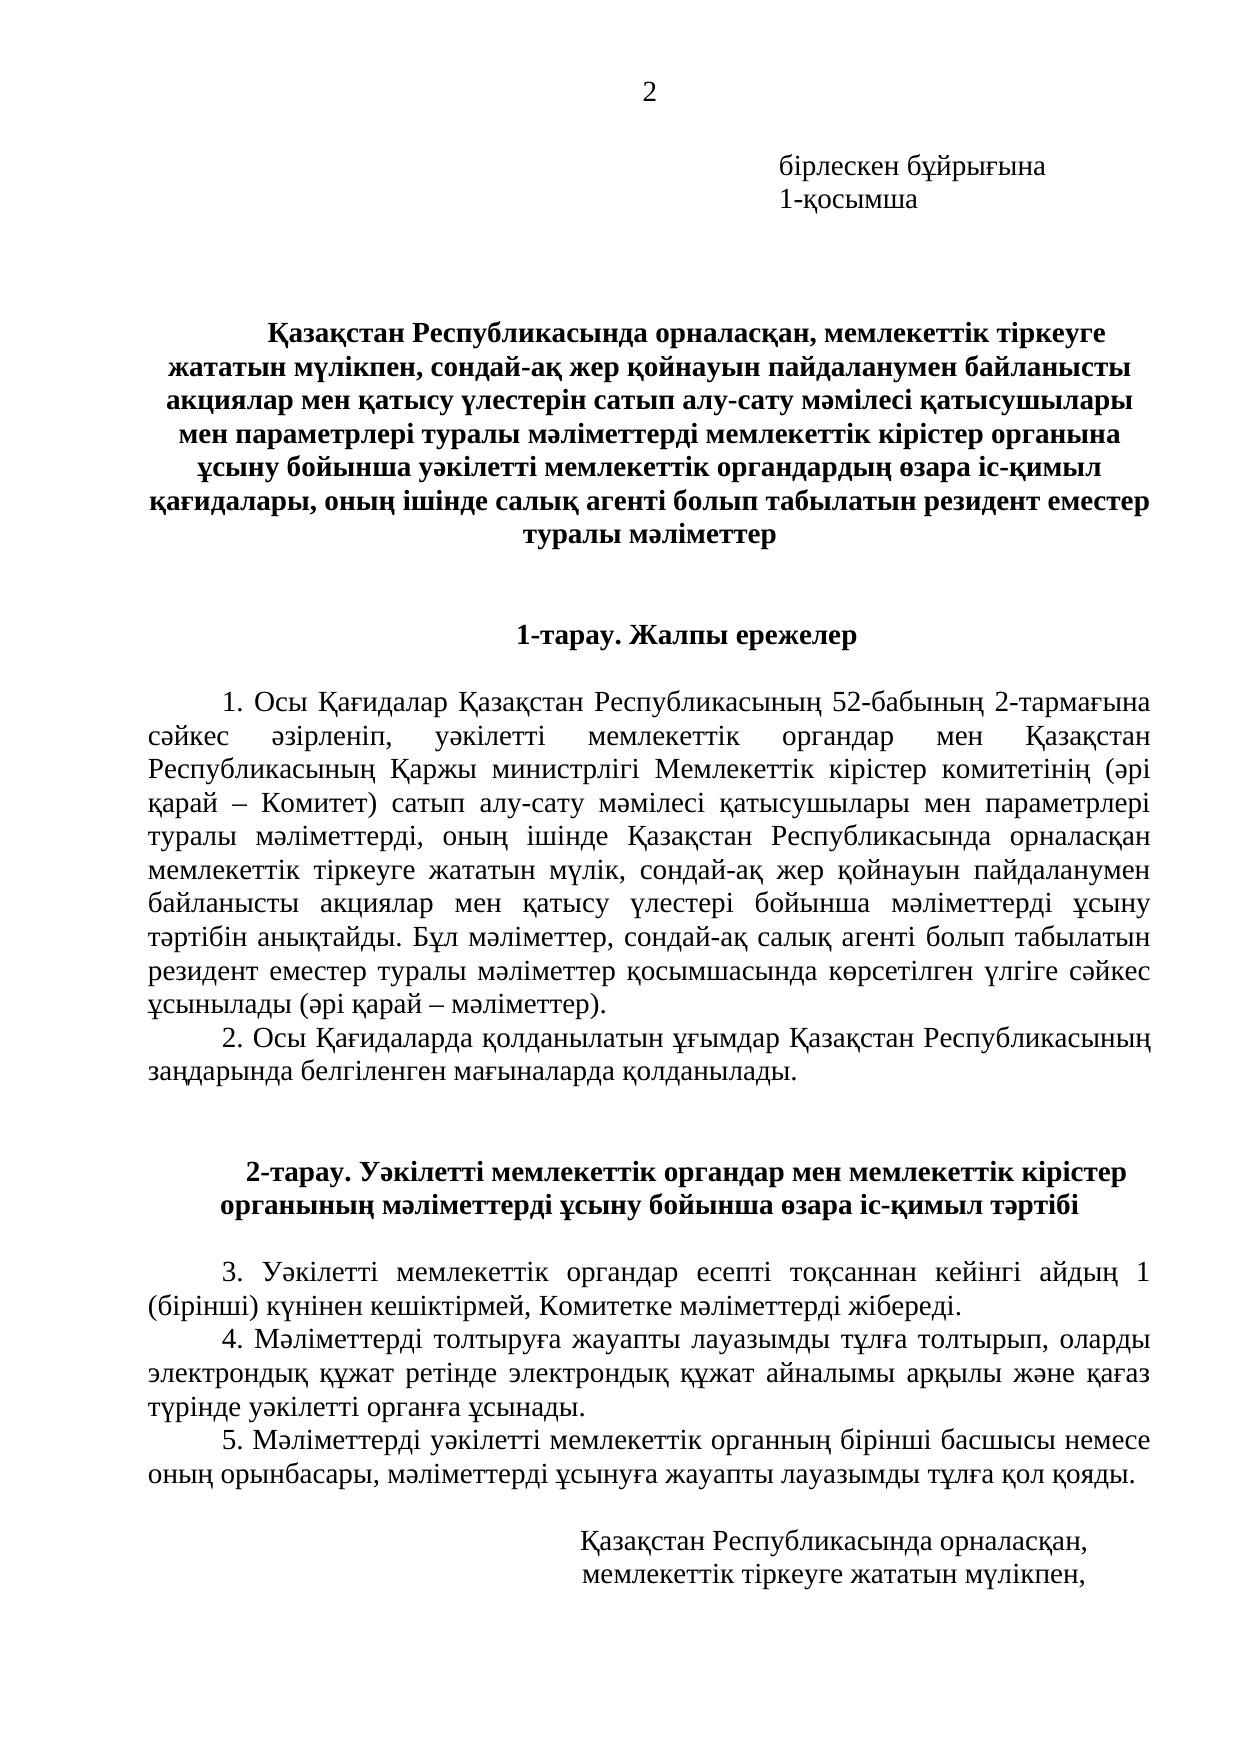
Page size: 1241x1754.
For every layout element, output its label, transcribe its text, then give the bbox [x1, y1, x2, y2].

text 2-тарау. Уәкілетті мемлекеттік органдар мен мемлекеттік кірістер органының мәліметтерді ұсыну бойынша өзара іс-қимыл тәртібі [148, 1154, 1152, 1221]
text 4. Мәліметтерді толтыруға жауапты лауазымды тұлға толтырып, оларды электрондық құжат ретінде электрондық құжат айналымы арқылы және қағаз түрінде уәкілетті органға ұсынады. [148, 1322, 1152, 1422]
text 1. Осы Қағидалар Қазақстан Республикасының 52-бабының 2-тармағына сәйкес әзірленіп, уәкілетті мемлекеттік органдар мен Қазақстан Республикасының Қаржы министрлігі Мемлекеттік кірістер комитетінің (әрі қарай – Комитет) сатып алу-сату мәмілесі қатысушылары мен параметрлері туралы мәліметтерді, оның ішінде Қазақстан Республикасында орналасқан мемлекеттік тіркеуге жататын мүлік, сондай-ақ жер қойнауын пайдаланумен байланысты акциялар мен қатысу үлестері бойынша мәліметтерді ұсыну тәртібін анықтайды. Бұл мәліметтер, сондай-ақ салық агенті болып табылатын резидент еместер туралы мәліметтер қосымшасында көрсетілген үлгіге сәйкес ұсынылады (әрі қарай – мәліметтер). [148, 684, 1152, 1020]
text 3. Уәкілетті мемлекеттік органдар есепті тоқсаннан кейінгі айдың 1 (бірінші) күнінен кешіктірмей, Комитетке мәліметтерді жібереді. [148, 1254, 1152, 1322]
table_header бірлескен бұйрығына 1-қосымша [768, 148, 1121, 248]
text 5. Мәліметтерді уәкілетті мемлекеттік органның бірінші басшысы немесе оның орынбасары, мәліметтерді ұсынуға жауапты лауазымды тұлға қол қояды. [148, 1422, 1152, 1489]
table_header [546, 1523, 1122, 1590]
text 2. Осы Қағидаларда қолданылатын ұғымдар Қазақстан Республикасының заңдарында белгіленген мағыналарда қолданылады. [148, 1020, 1152, 1087]
text Қазақстан Республикасында орналасқан, мемлекеттік тіркеуге жататын мүлікпен, сондай-ақ жер қойнауын пайдаланумен байланысты акциялар мен қатысу үлестерін сатып алу-сату мәмілесі қатысушылары мен параметрлері туралы мәліметтерді мемлекеттік кірістер органына ұсыну бойынша уәкілетті мемлекеттік органдардың өзара іс-қимыл қағидалары, оның ішінде салық агенті болып табылатын резидент еместер туралы мәліметтер [148, 315, 1152, 550]
text 1-тарау. Жалпы ережелер [148, 617, 1152, 651]
